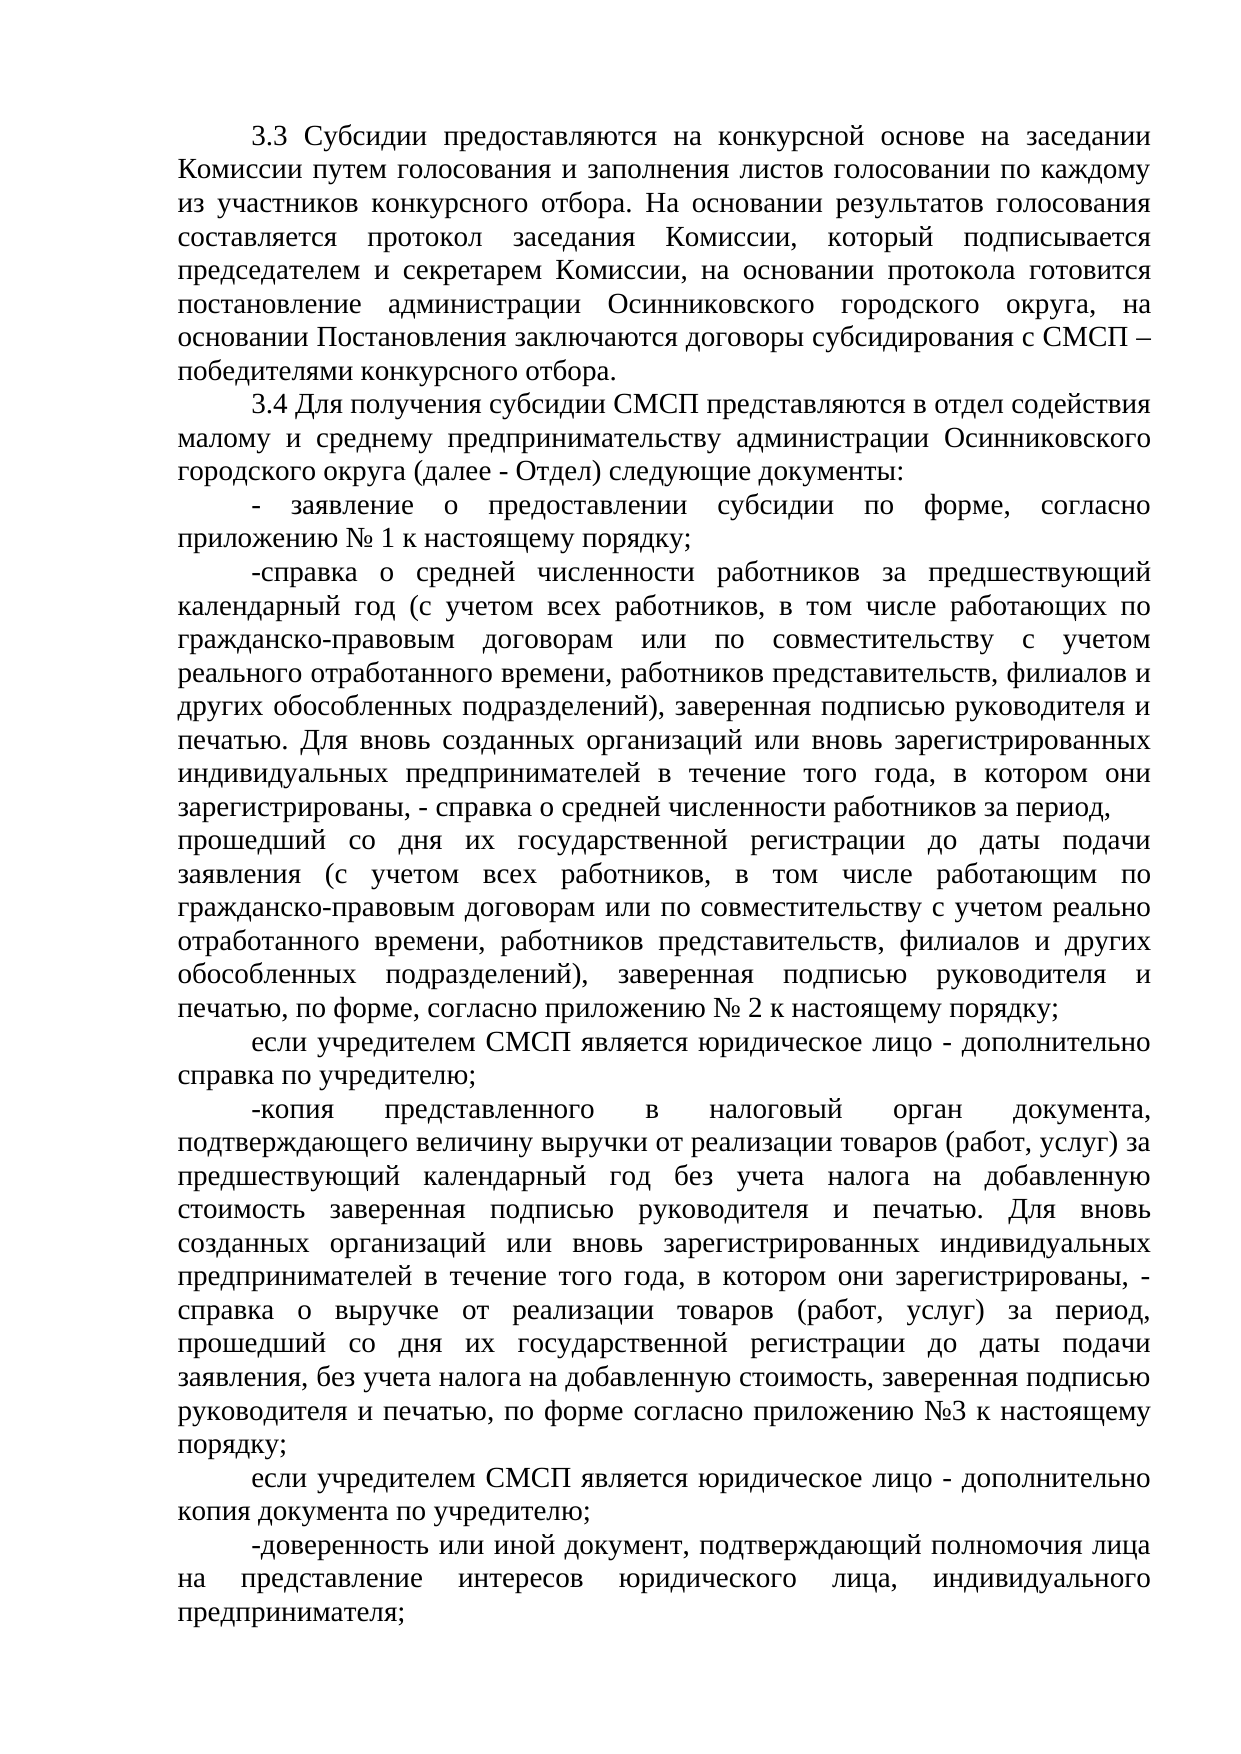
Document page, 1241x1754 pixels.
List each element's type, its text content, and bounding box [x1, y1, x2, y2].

text если учредителем СМСП является юридическое лицо - дополнительно справка по учредителю; [177, 1024, 1152, 1091]
text прошедший со дня их государственной регистрации до даты подачи заявления (с учетом всех работников, в том числе работающим по гражданско-правовым договорам или по совместительству с учетом реально отработанного времени, работников представительств, филиалов и других обособленных подразделений), заверенная подписью руководителя и печатью, по форме, согласно приложению № 2 к настоящему порядку; [177, 822, 1152, 1024]
text - заявление о предоставлении субсидии по форме, согласно приложению № 1 к настоящему порядку; [177, 487, 1152, 554]
text -справка о средней численности работников за предшествующий календарный год (с учетом всех работников, в том числе работающих по гражданско-правовым договорам или по совместительству с учетом реального отработанного времени, работников представительств, филиалов и других обособленных подразделений), заверенная подписью руководителя и печатью. Для вновь созданных организаций или вновь зарегистрированных индивидуальных предпринимателей в течение того года, в котором они зарегистрированы, - справка о средней численности работников за период, [177, 554, 1152, 822]
text 3.4 Для получения субсидии СМСП представляются в отдел содействия малому и среднему предпринимательству администрации Осинниковского городского округа (далее - Отдел) следующие документы: [177, 386, 1152, 487]
text если учредителем СМСП является юридическое лицо - дополнительно копия документа по учредителю; [177, 1460, 1152, 1527]
text 3.3 Субсидии предоставляются на конкурсной основе на заседании Комиссии путем голосования и заполнения листов голосовании по каждому из участников конкурсного отбора. На основании результатов голосования составляется протокол заседания Комиссии, который подписывается председателем и секретарем Комиссии, на основании протокола готовится постановление администрации Осинниковского городского округа, на основании Постановления заключаются договоры субсидирования с СМСП – победителями конкурсного отбора. [177, 118, 1152, 386]
text -доверенность или иной документ, подтверждающий полномочия лица на представление интересов юридического лица, индивидуального предпринимателя; [177, 1527, 1152, 1627]
text -копия представленного в налоговый орган документа, подтверждающего величину выручки от реализации товаров (работ, услуг) за предшествующий календарный год без учета налога на добавленную стоимость заверенная подписью руководителя и печатью. Для вновь созданных организаций или вновь зарегистрированных индивидуальных предпринимателей в течение того года, в котором они зарегистрированы, - справка о выручке от реализации товаров (работ, услуг) за период, прошедший со дня их государственной регистрации до даты подачи заявления, без учета налога на добавленную стоимость, заверенная подписью руководителя и печатью, по форме согласно приложению №3 к настоящему порядку; [177, 1091, 1152, 1460]
